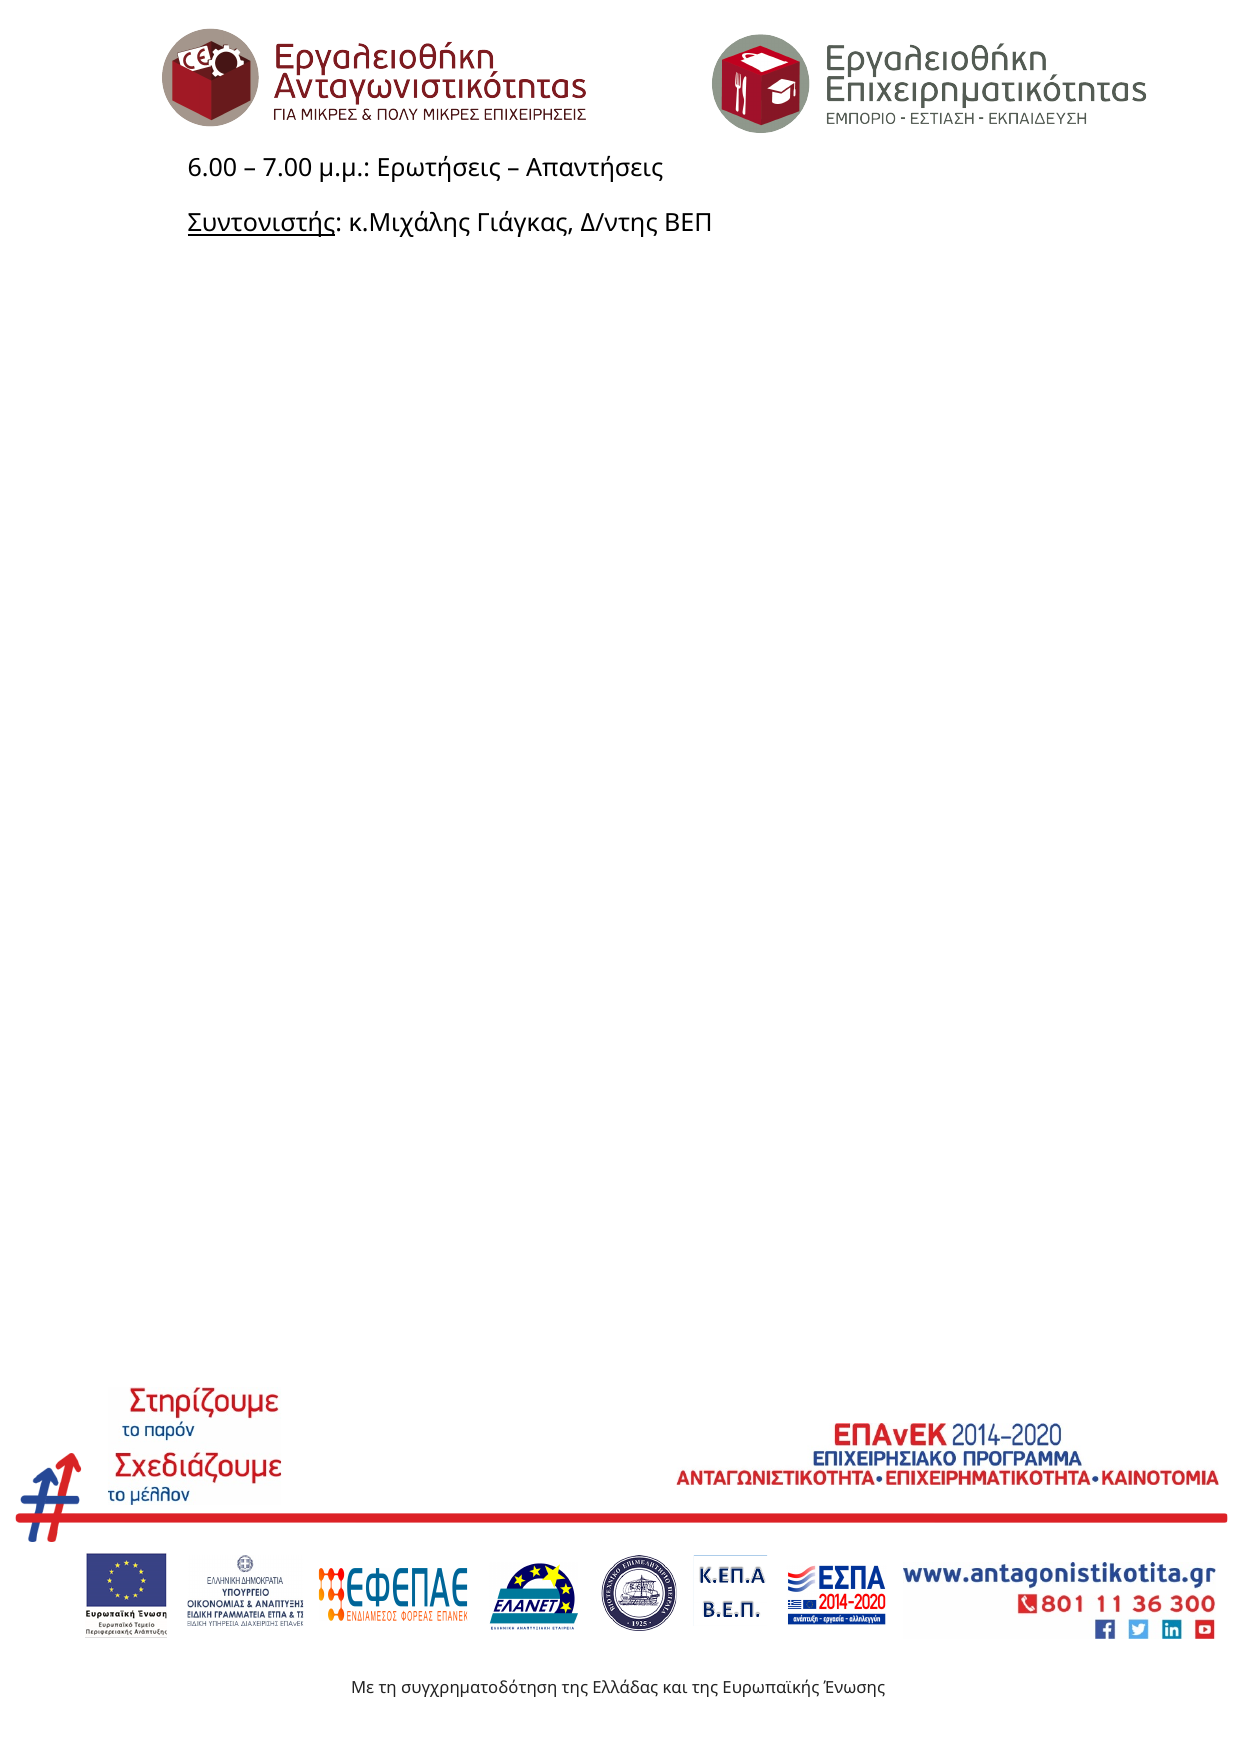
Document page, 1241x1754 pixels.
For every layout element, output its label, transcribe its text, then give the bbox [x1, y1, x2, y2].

picture [187, 1555, 304, 1626]
picture [15, 1387, 1228, 1542]
picture [457, 1590, 468, 1601]
picture [695, 21, 1160, 146]
picture [84, 1552, 167, 1638]
text 6.00 – 7.00 μ.μ.: Ερωτήσεις – Απαντήσεις [187, 150, 1088, 184]
picture [370, 1579, 375, 1596]
picture [903, 1562, 1216, 1639]
picture [489, 1562, 579, 1630]
picture [152, 9, 606, 146]
picture [437, 1579, 442, 1592]
picture [457, 1574, 468, 1584]
picture [318, 1568, 468, 1621]
picture [601, 1555, 677, 1631]
picture [380, 1579, 385, 1596]
picture [693, 1555, 768, 1626]
text Συντονιστής: κ.Μιχάλης Γιάγκας, Δ/ντης ΒΕΠ [187, 205, 1053, 239]
picture [786, 1565, 888, 1626]
